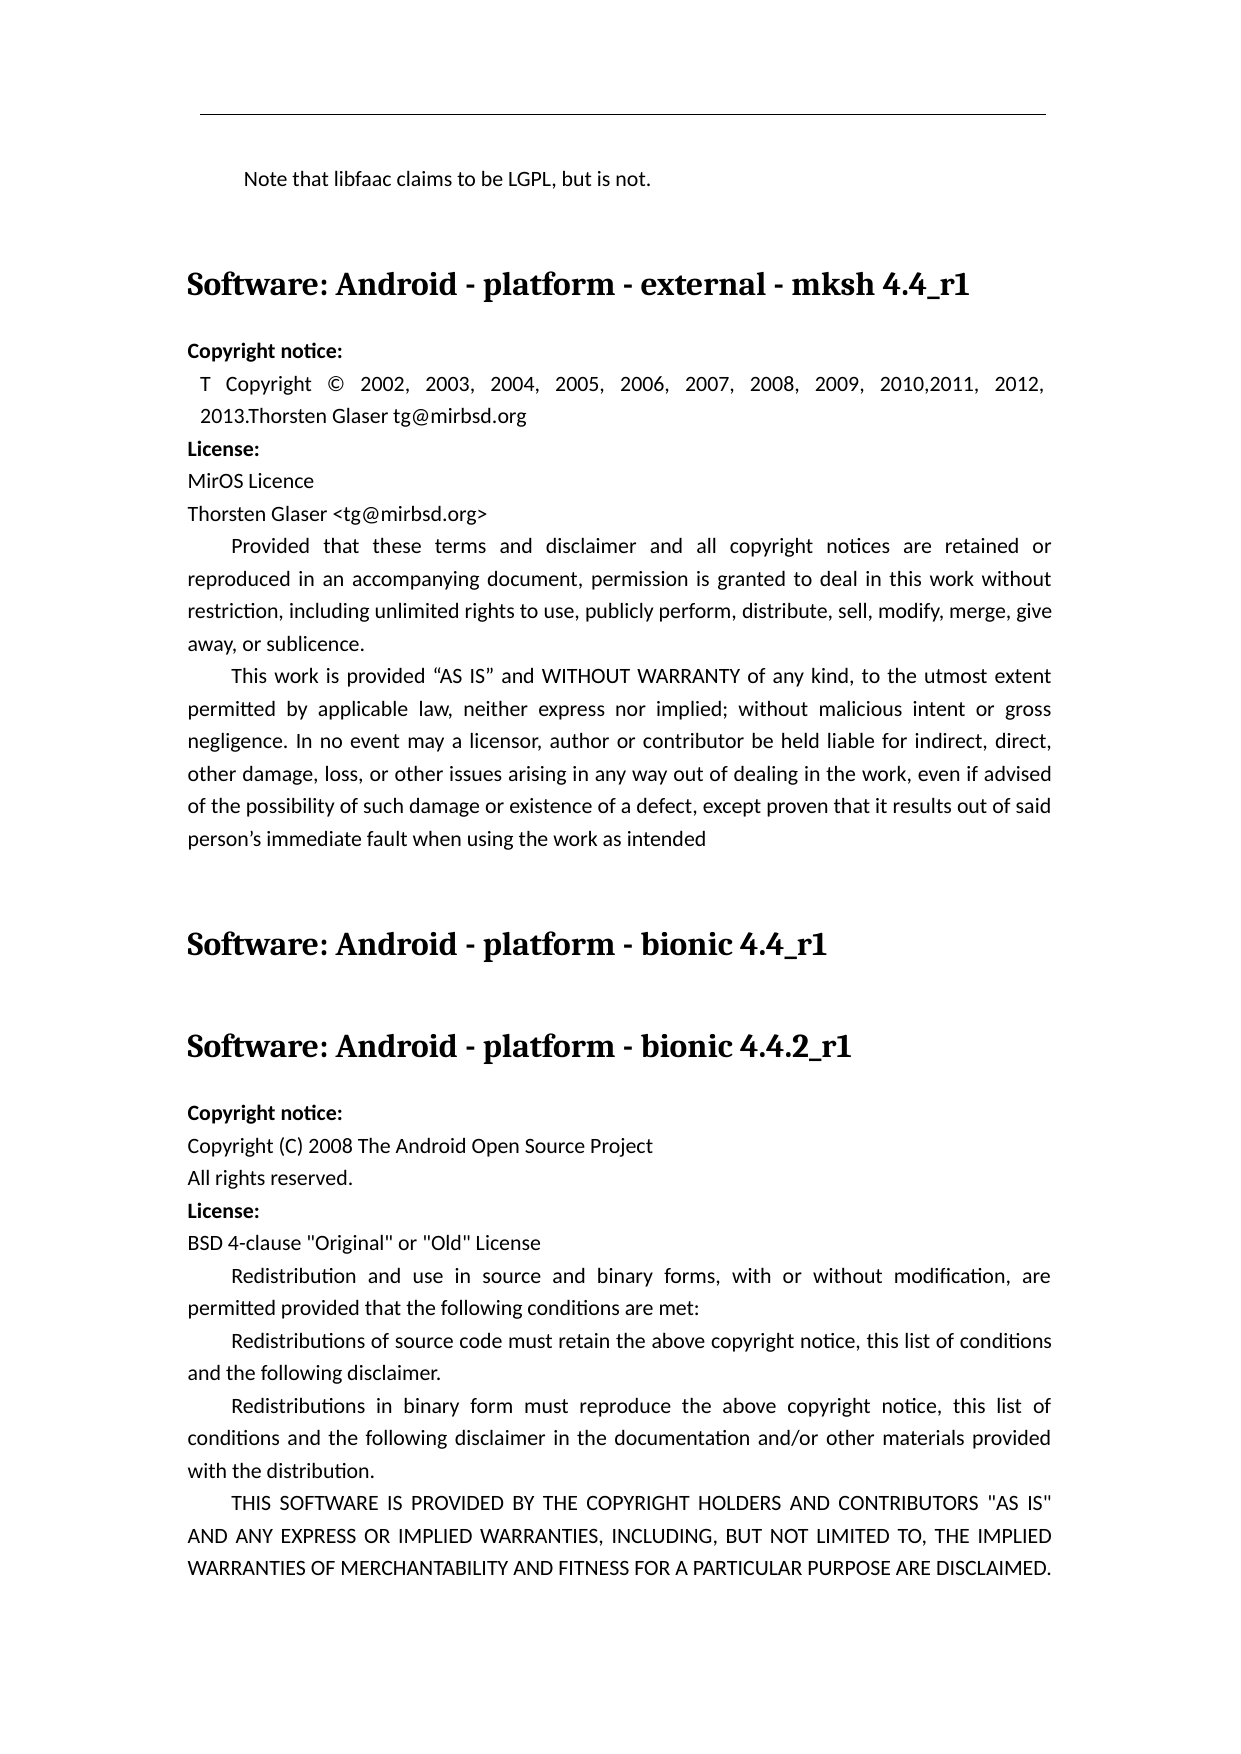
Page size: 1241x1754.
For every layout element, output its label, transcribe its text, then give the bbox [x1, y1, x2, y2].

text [187, 1486, 1053, 1584]
text This work is provided “AS IS” and WITHOUT WARRANTY of any kind, to the utmost extent permitted by applicable law, neither express nor implied; without malicious intent or gross negligence. In no event may a licensor, author or contributor be held liable for indirect, direct, other damage, loss, or other issues arising in any way out of dealing in the work, even if advised of the possibility of such damage or existence of a defect, except proven that it results out of said person’s immediate fault when using the work as intended [187, 660, 1053, 855]
text Note that libfaac claims to be LGPL, but is not. [200, 162, 1046, 194]
text Copyright (C) 2008 The Android Open Source Project [187, 1129, 1046, 1161]
text Thorsten Glaser <tg@mirbsd.org> [187, 497, 1046, 530]
text License: [187, 432, 1046, 465]
text All rights reserved. [187, 1161, 1046, 1194]
text T Copyright © 2002, 2003, 2004, 2005, 2006, 2007, 2008, 2009, 2010,2011, 2012, 2013.Thorsten Glaser tg@mirbsd.org [200, 367, 1046, 432]
text License: [187, 1194, 1046, 1226]
subtitle Software: Android - platform - bionic 4.4_r1 [187, 912, 1046, 977]
text Redistributions in binary form must reproduce the above copyright notice, this list of conditions and the following disclaimer in the documentation and/or other materials provided with the distribution. [187, 1389, 1053, 1486]
subtitle Software: Android - platform - bionic 4.4.2_r1 [187, 1014, 1046, 1079]
text BSD 4-clause "Original" or "Old" License [187, 1226, 1046, 1259]
subtitle Software: Android - platform - external - mksh 4.4_r1 [187, 252, 1046, 317]
text MirOS Licence [187, 465, 1046, 497]
text Provided that these terms and disclaimer and all copyright notices are retained or reproduced in an accompanying document, permission is granted to deal in this work without restriction, including unlimited rights to use, publicly perform, distribute, sell, modify, merge, give away, or sublicence. [187, 530, 1053, 660]
text Copyright notice: [187, 335, 1046, 367]
text Copyright notice: [187, 1096, 1046, 1129]
text Redistributions of source code must retain the above copyright notice, this list of conditions and the following disclaimer. [187, 1324, 1053, 1389]
text Redistribution and use in source and binary forms, with or without modification, are permitted provided that the following conditions are met: [187, 1259, 1053, 1324]
